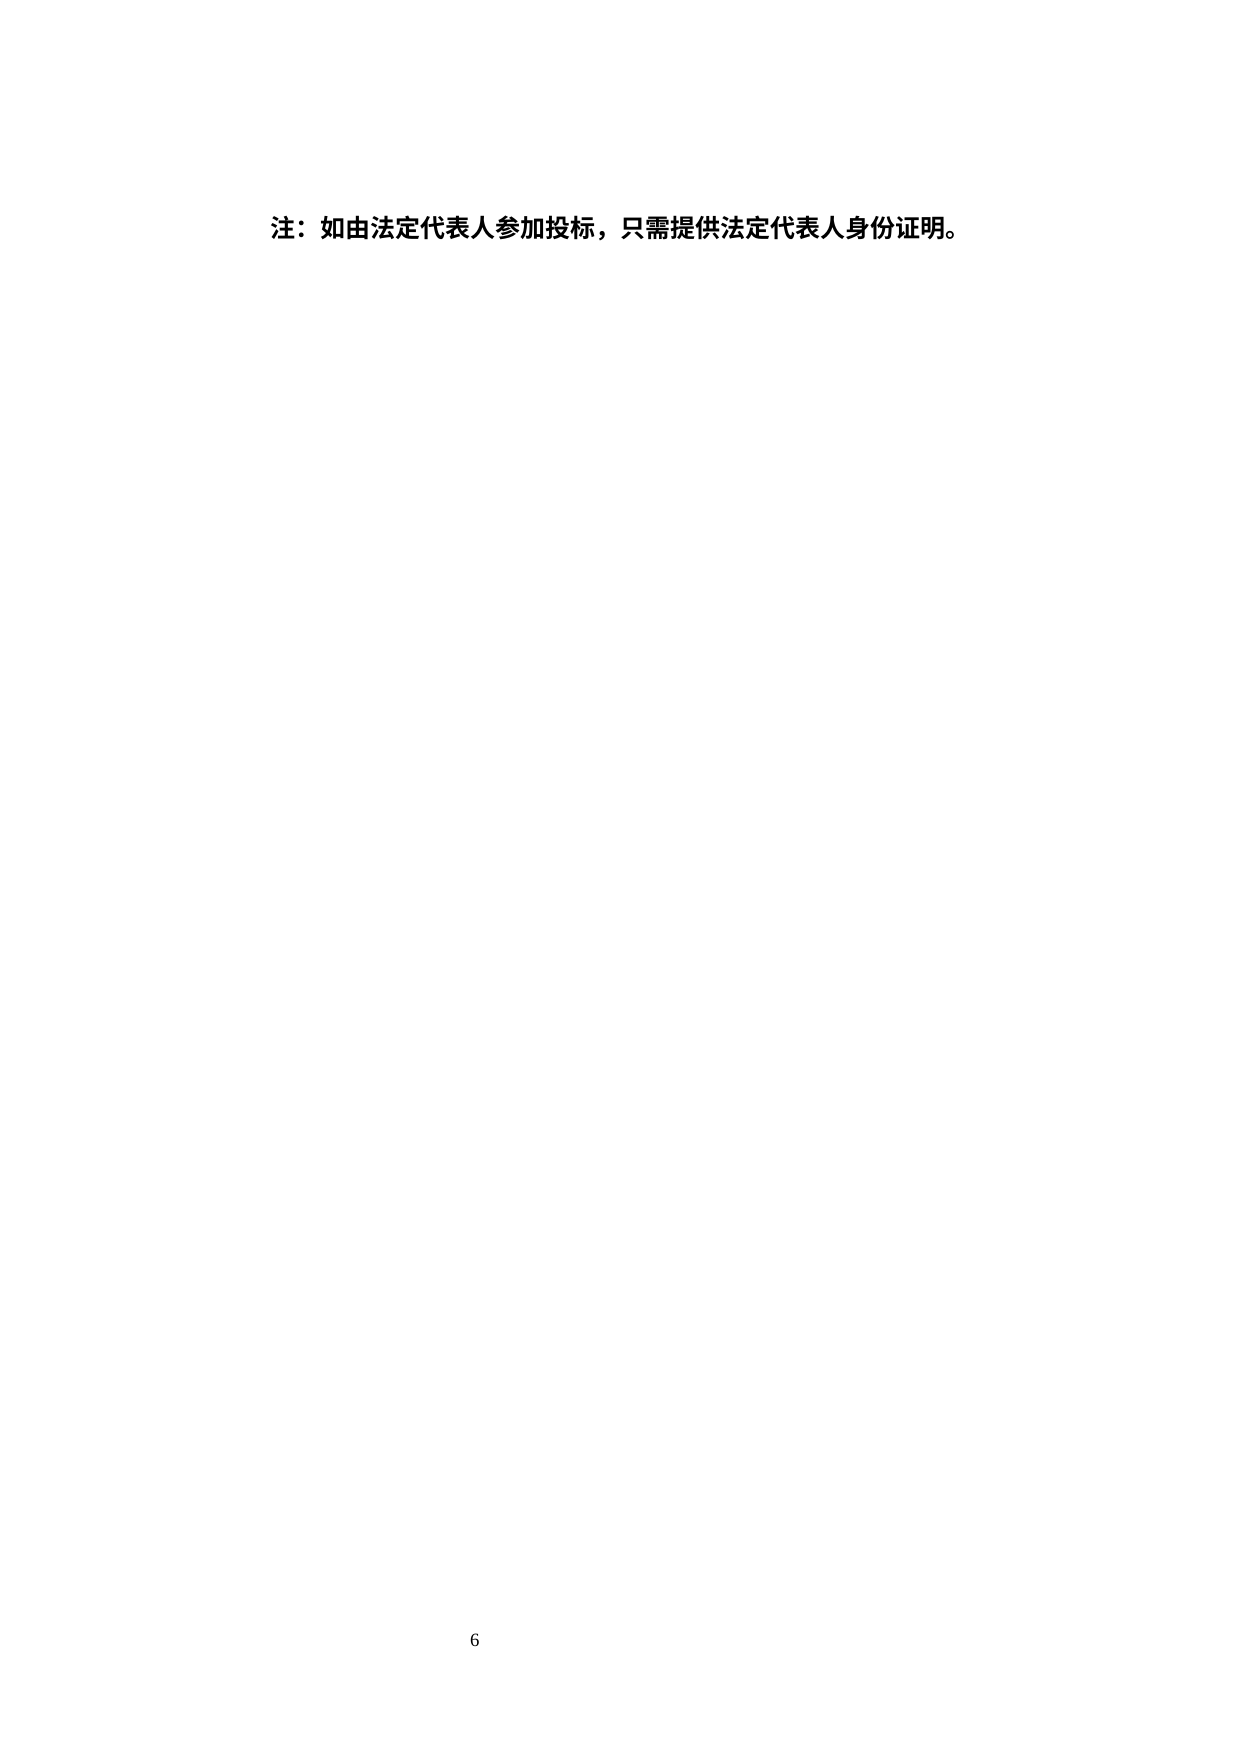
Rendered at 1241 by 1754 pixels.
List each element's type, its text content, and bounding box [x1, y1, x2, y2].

text 注：如由法定代表人参加投标，只需提供法定代表人身份证明。 [150, 194, 1090, 259]
